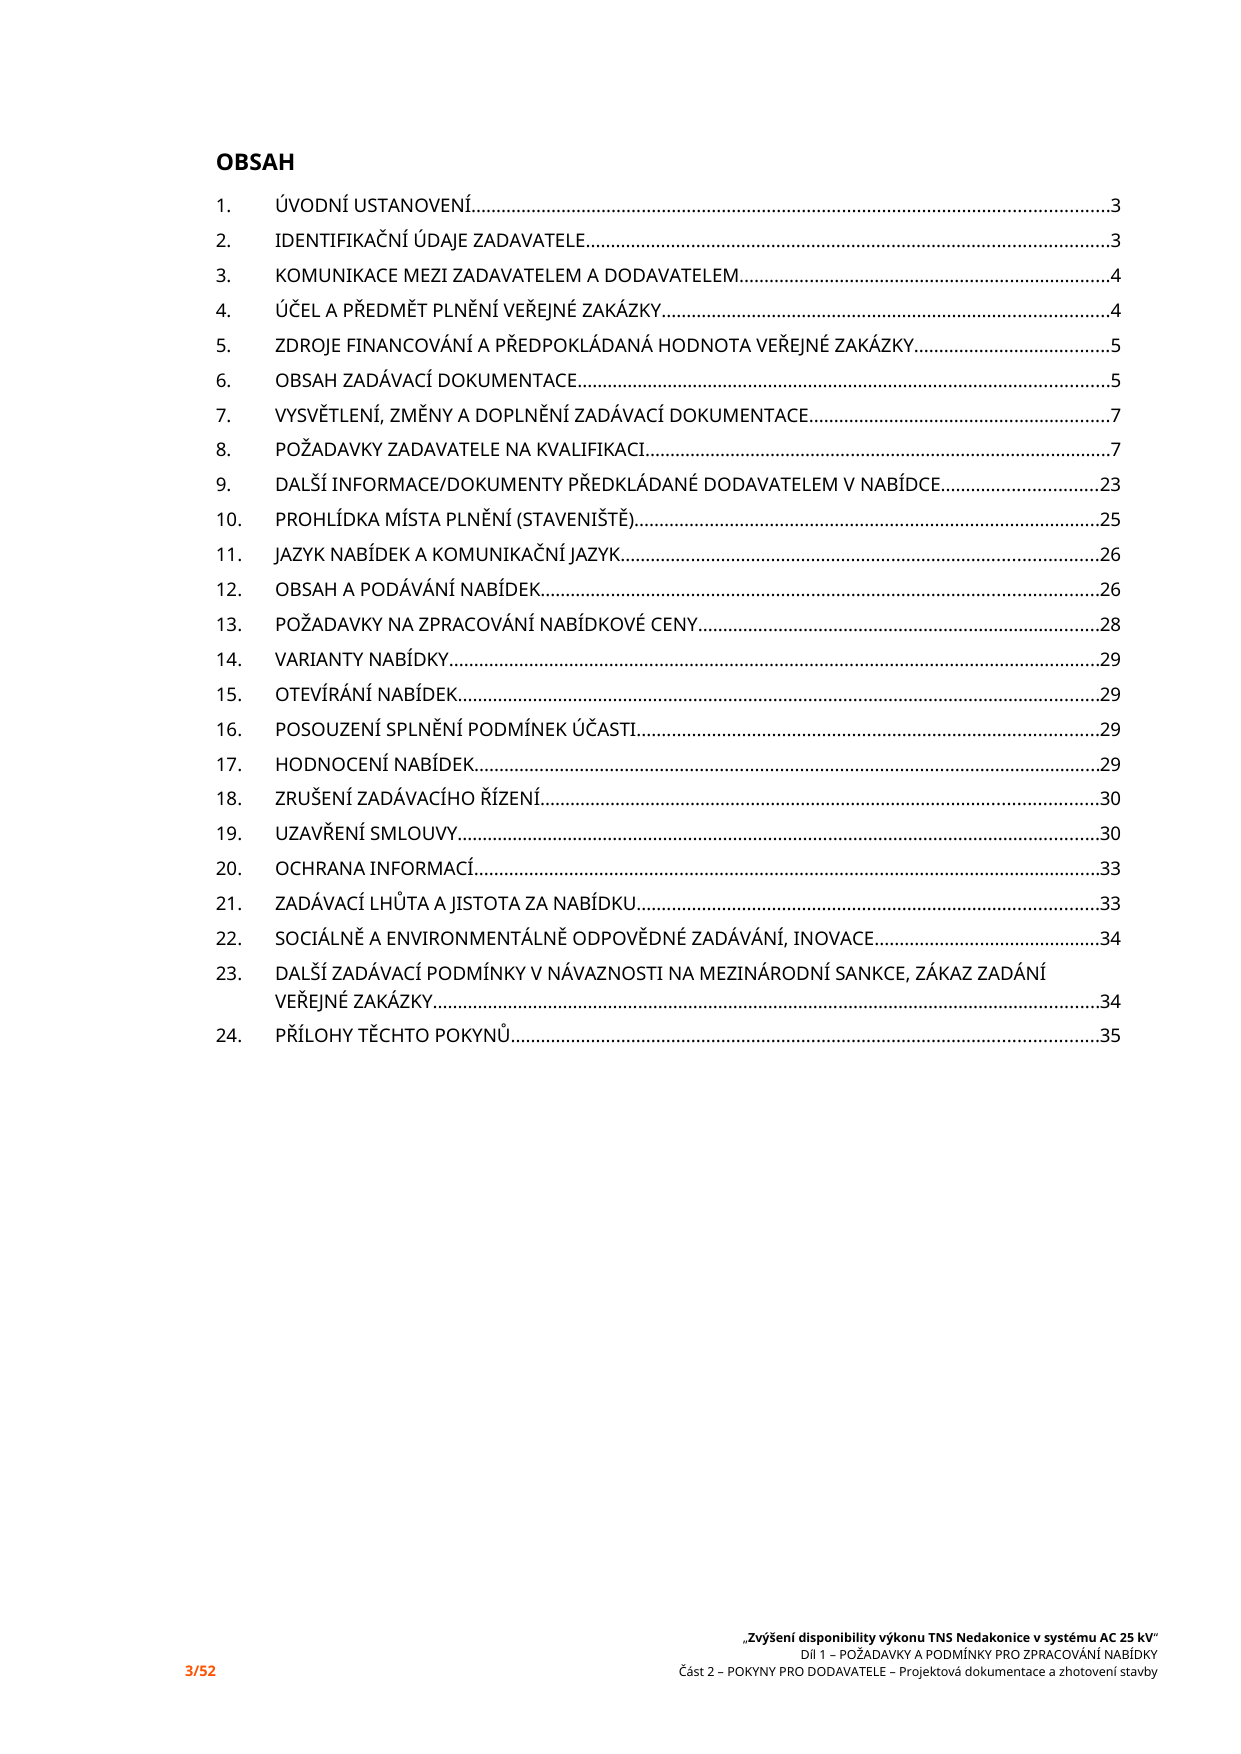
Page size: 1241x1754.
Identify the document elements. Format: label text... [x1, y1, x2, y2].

text 5. ZDROJE FINANCOVÁNÍ a PŘEDPOKLÁDANÁ HODNOTA VEŘEJNÉ ZAKÁZKY 5 [216, 332, 1122, 358]
text 21. ZADÁVACÍ LHŮTA A JISTOTA ZA NABÍDKU 33 [216, 890, 1122, 916]
text 13. POŽADAVKY NA ZPRACOVÁNÍ NABÍDKOVÉ CENY 28 [216, 611, 1122, 637]
text 20. OCHRANA INFORMACÍ 33 [216, 856, 1122, 881]
text 6. OBSAH ZADÁVACÍ DOKUMENTACE 5 [216, 367, 1122, 392]
text 17. HODNOCENÍ NABÍDEK 29 [216, 751, 1122, 776]
text 2. IDENTIFIKAČNÍ ÚDAJE ZADAVATELE 3 [216, 227, 1122, 253]
text 22. SOCIÁLNĚ A ENVIRONMENTÁLNĚ ODPOVĚDNÉ ZADÁVÁNÍ, INOVACE 34 [216, 925, 1122, 951]
text 10. PROHLÍDKA MÍSTA PLNĚNÍ (STAVENIŠTĚ) 25 [216, 507, 1122, 532]
text 15. OTEVÍRÁNÍ NABÍDEK 29 [216, 681, 1122, 707]
text 16. POSOUZENÍ SPLNĚNÍ PODMÍNEK ÚČASTI 29 [216, 716, 1122, 741]
text 4. ÚČEL a PŘEDMĚT PLNĚNÍ VEŘEJNÉ ZAKÁZKY 4 [216, 297, 1122, 323]
text 7. VYSVĚTLENÍ, ZMĚNY a DOPLNĚNÍ ZADÁVACÍ DOKUMENTACE 7 [216, 402, 1122, 427]
text 3. KOMUNIKACE MEZI ZADAVATELEM a DODAVATELEM 4 [216, 262, 1122, 288]
text 23. Další zadávací podmínky v návaznosti na MEZINÁRODNÍ sankce, zákaz zadání veřejné zakázky 34 [216, 960, 1122, 1014]
text 1. ÚVODNÍ USTANOVENÍ 3 [216, 192, 1122, 218]
text 14. VARIANTY NABÍDKY 29 [216, 646, 1122, 672]
text 12. OBSAH a PODÁVÁNÍ NABÍDEK 26 [216, 576, 1122, 602]
text Obsah [216, 146, 1122, 177]
text 19. UZAVŘENÍ SMLOUVY 30 [216, 821, 1122, 846]
text 11. JAZYK NABÍDEK A KOMUNIKAČNÍ JAZYK 26 [216, 541, 1122, 567]
text 24. PŘÍLOHY TĚCHTO POKYNŮ 35 [216, 1022, 1122, 1048]
text 8. POŽADAVKY ZADAVATELE NA KVALIFIKACI 7 [216, 437, 1122, 462]
text 18. ZRUŠENÍ ZADÁVACÍHO ŘÍZENÍ 30 [216, 786, 1122, 811]
text 9. DALŠÍ INFORMACE/DOKUMENTY PŘEDKLÁDANÉ DODAVATELEM v NABÍDCE 23 [216, 472, 1122, 497]
